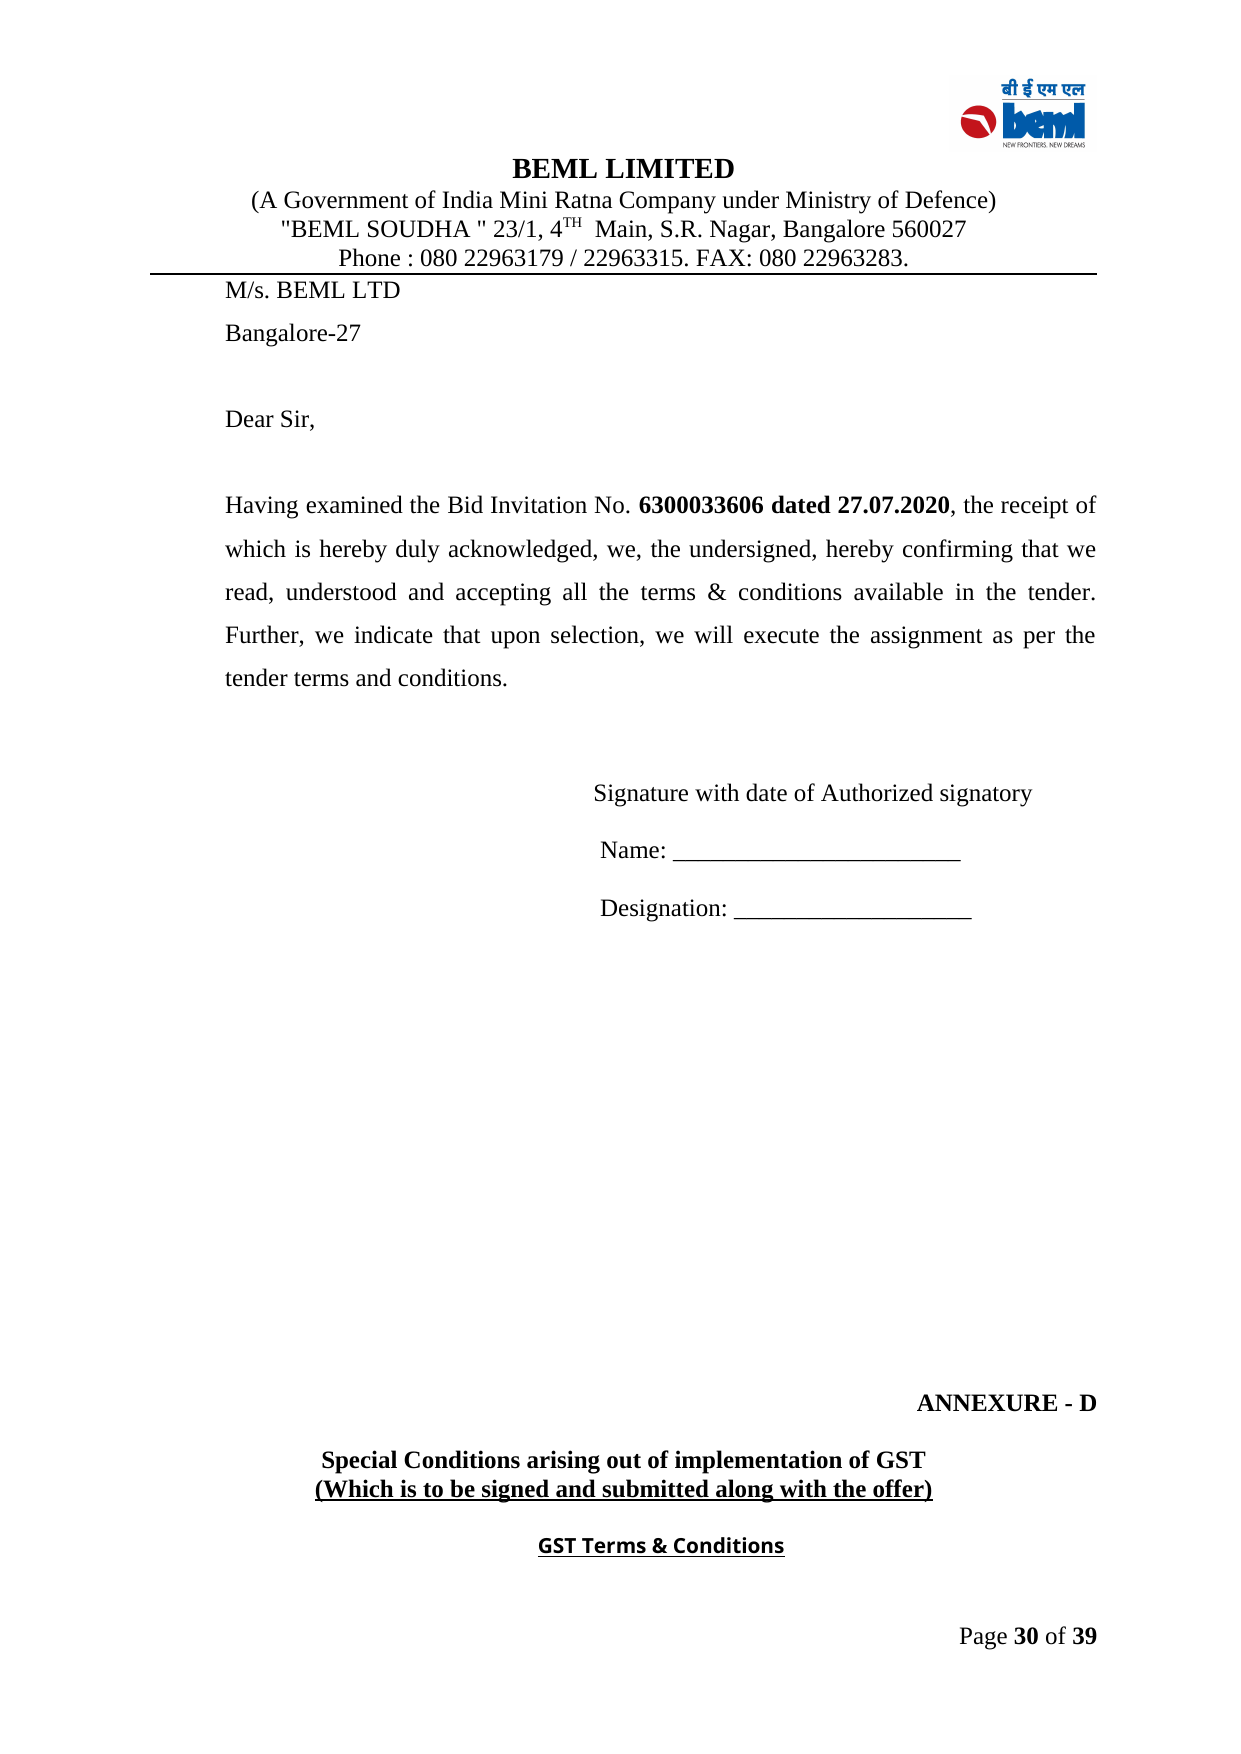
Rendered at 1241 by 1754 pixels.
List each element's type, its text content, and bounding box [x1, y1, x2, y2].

text Dear Sir, [225, 404, 1097, 433]
text Having examined the Bid Invitation No. 6300033606 dated 27.07.2020, the receipt of which is hereby duly acknowledged, we, the undersigned, hereby confirming that we read, understood and accepting all the terms & conditions available in the tender. Further, we indicate that upon selection, we will execute the assignment as per the tender terms and conditions. [225, 491, 1097, 692]
text Bangalore-27 [225, 318, 1097, 347]
picture [948, 75, 1098, 152]
text Special Conditions arising out of implementation of GST [150, 1446, 1097, 1474]
text M/s. BEML LTD [225, 275, 1097, 304]
text Name: _______________________ [525, 836, 1097, 864]
text Designation: ___________________ [525, 893, 1097, 922]
text (Which is to be signed and submitted along with the offer) [150, 1474, 1097, 1503]
text GST Terms & Conditions [225, 1531, 1097, 1560]
text Signature with date of Authorized signatory [225, 778, 1097, 807]
text ANNEXURE - D [206, 1388, 1097, 1417]
